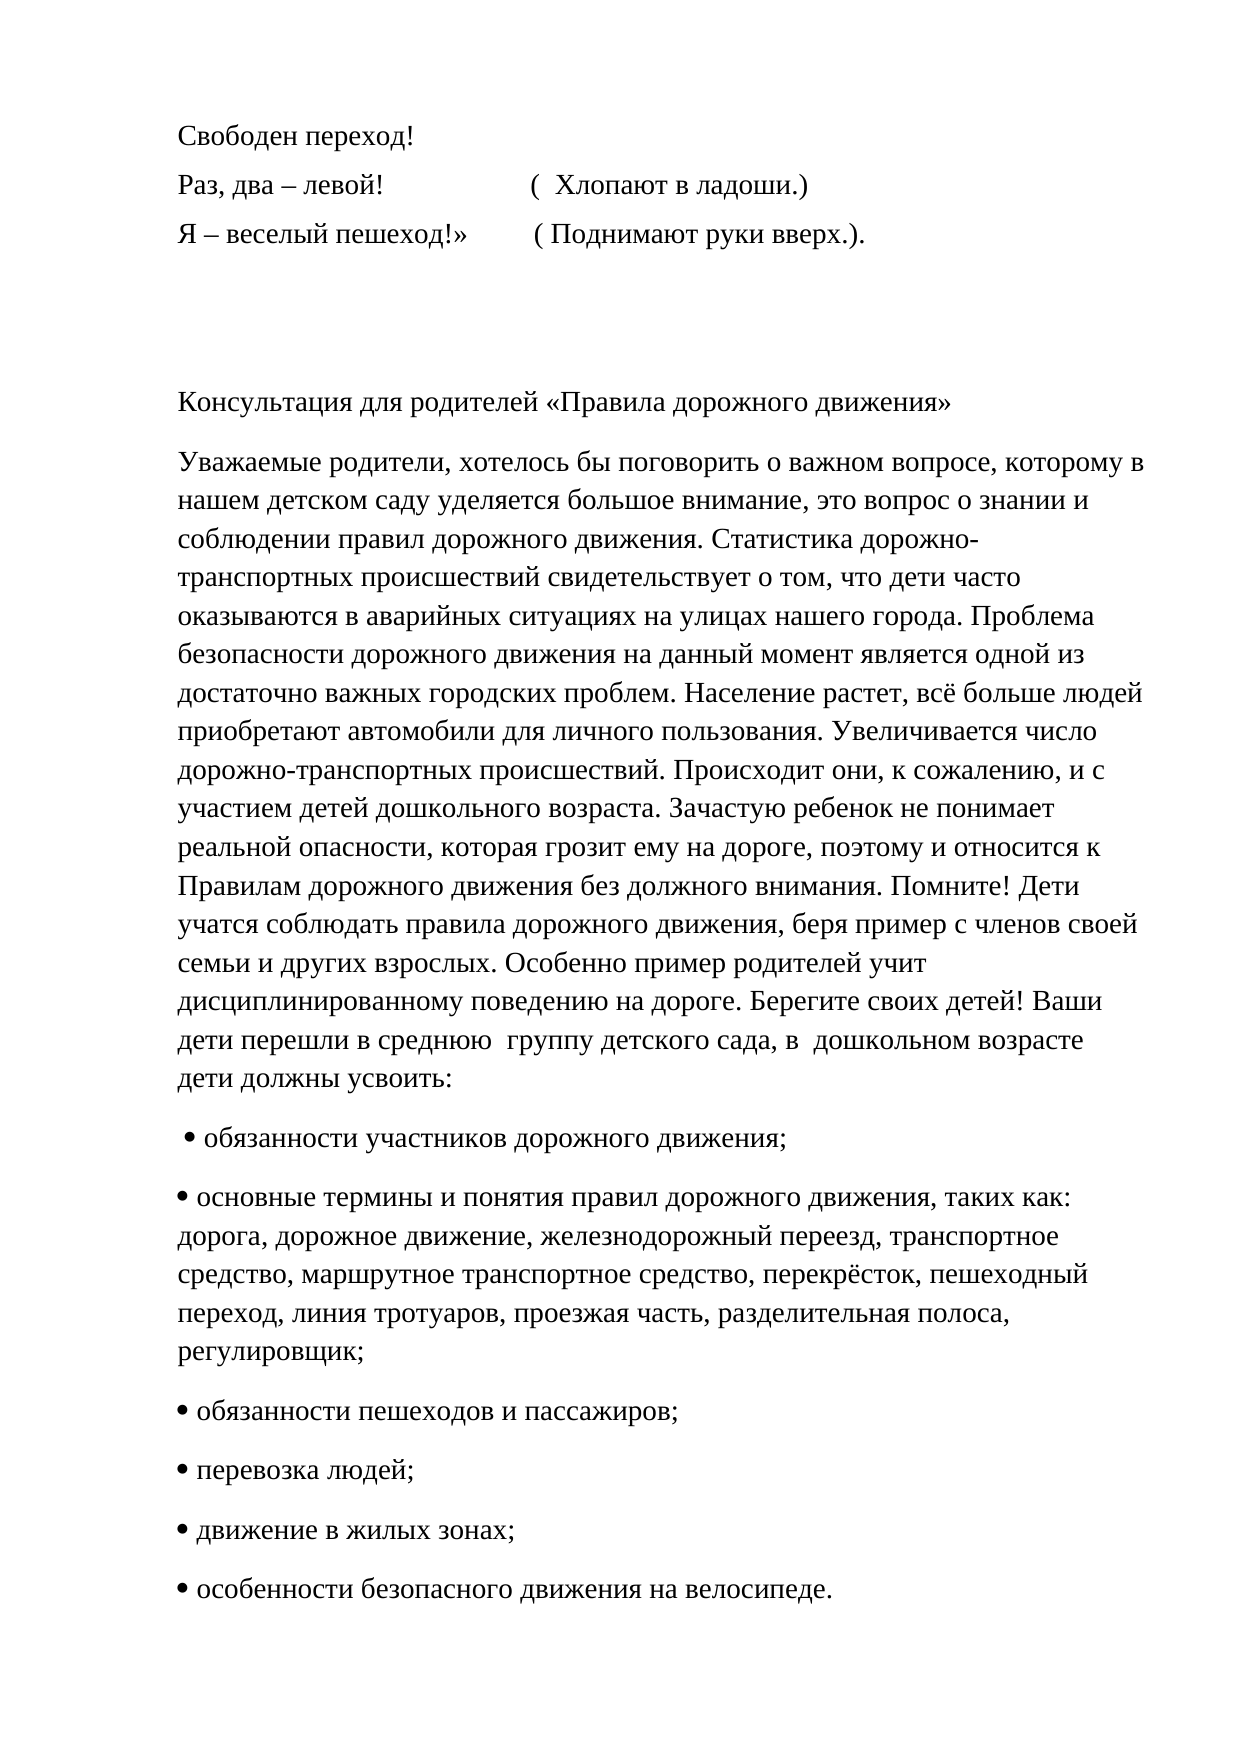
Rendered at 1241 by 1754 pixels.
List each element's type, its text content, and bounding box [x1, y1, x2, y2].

text движение в жилых зонах; [177, 1512, 1152, 1546]
text Раз, два – левой! ( Хлопают в ладоши.) [177, 167, 1152, 201]
text Консультация для родителей «Правила дорожного движения» [177, 384, 1152, 418]
text перевозка людей; [177, 1452, 1152, 1486]
text Я – веселый пешеход!» ( Поднимают руки вверх.). [177, 216, 1152, 250]
text Свободен переход! [177, 118, 1152, 152]
text особенности безопасного движения на велосипеде. [177, 1571, 1152, 1605]
text обязанности участников дорожного движения; [177, 1120, 1152, 1153]
text Уважаемые родители, хотелось бы поговорить о важном вопросе, которому в нашем детском саду уделяется большое внимание, это вопрос о знании и соблюдении правил дорожного движения. Статистика дорожно-транспортных происшествий свидетельствует о том, что дети часто оказываются в аварийных ситуациях на улицах нашего города. Проблема безопасности дорожного движения на данный момент является одной из достаточно важных городских проблем. Население растет, всё больше людей приобретают автомобили для личного пользования. Увеличивается число дорожно-транспортных происшествий. Происходит они, к сожалению, и с участием детей дошкольного возраста. Зачастую ребенок не понимает реальной опасности, которая грозит ему на дороге, поэтому и относится к Правилам дорожного движения без должного внимания. Помните! Дети учатся соблюдать правила дорожного движения, беря пример с членов своей семьи и других взрослых. Особенно пример родителей учит дисциплинированному поведению на дороге. Берегите своих детей! Ваши дети перешли в среднюю группу детского сада, в дошкольном возрасте дети должны усвоить: [177, 444, 1152, 1094]
text основные термины и понятия правил дорожного движения, таких как: дорога, дорожное движение, железнодорожный переезд, транспортное средство, маршрутное транспортное средство, перекрёсток, пешеходный переход, линия тротуаров, проезжая часть, разделительная полоса, регулировщик; [177, 1179, 1152, 1367]
text обязанности пешеходов и пассажиров; [177, 1393, 1152, 1427]
